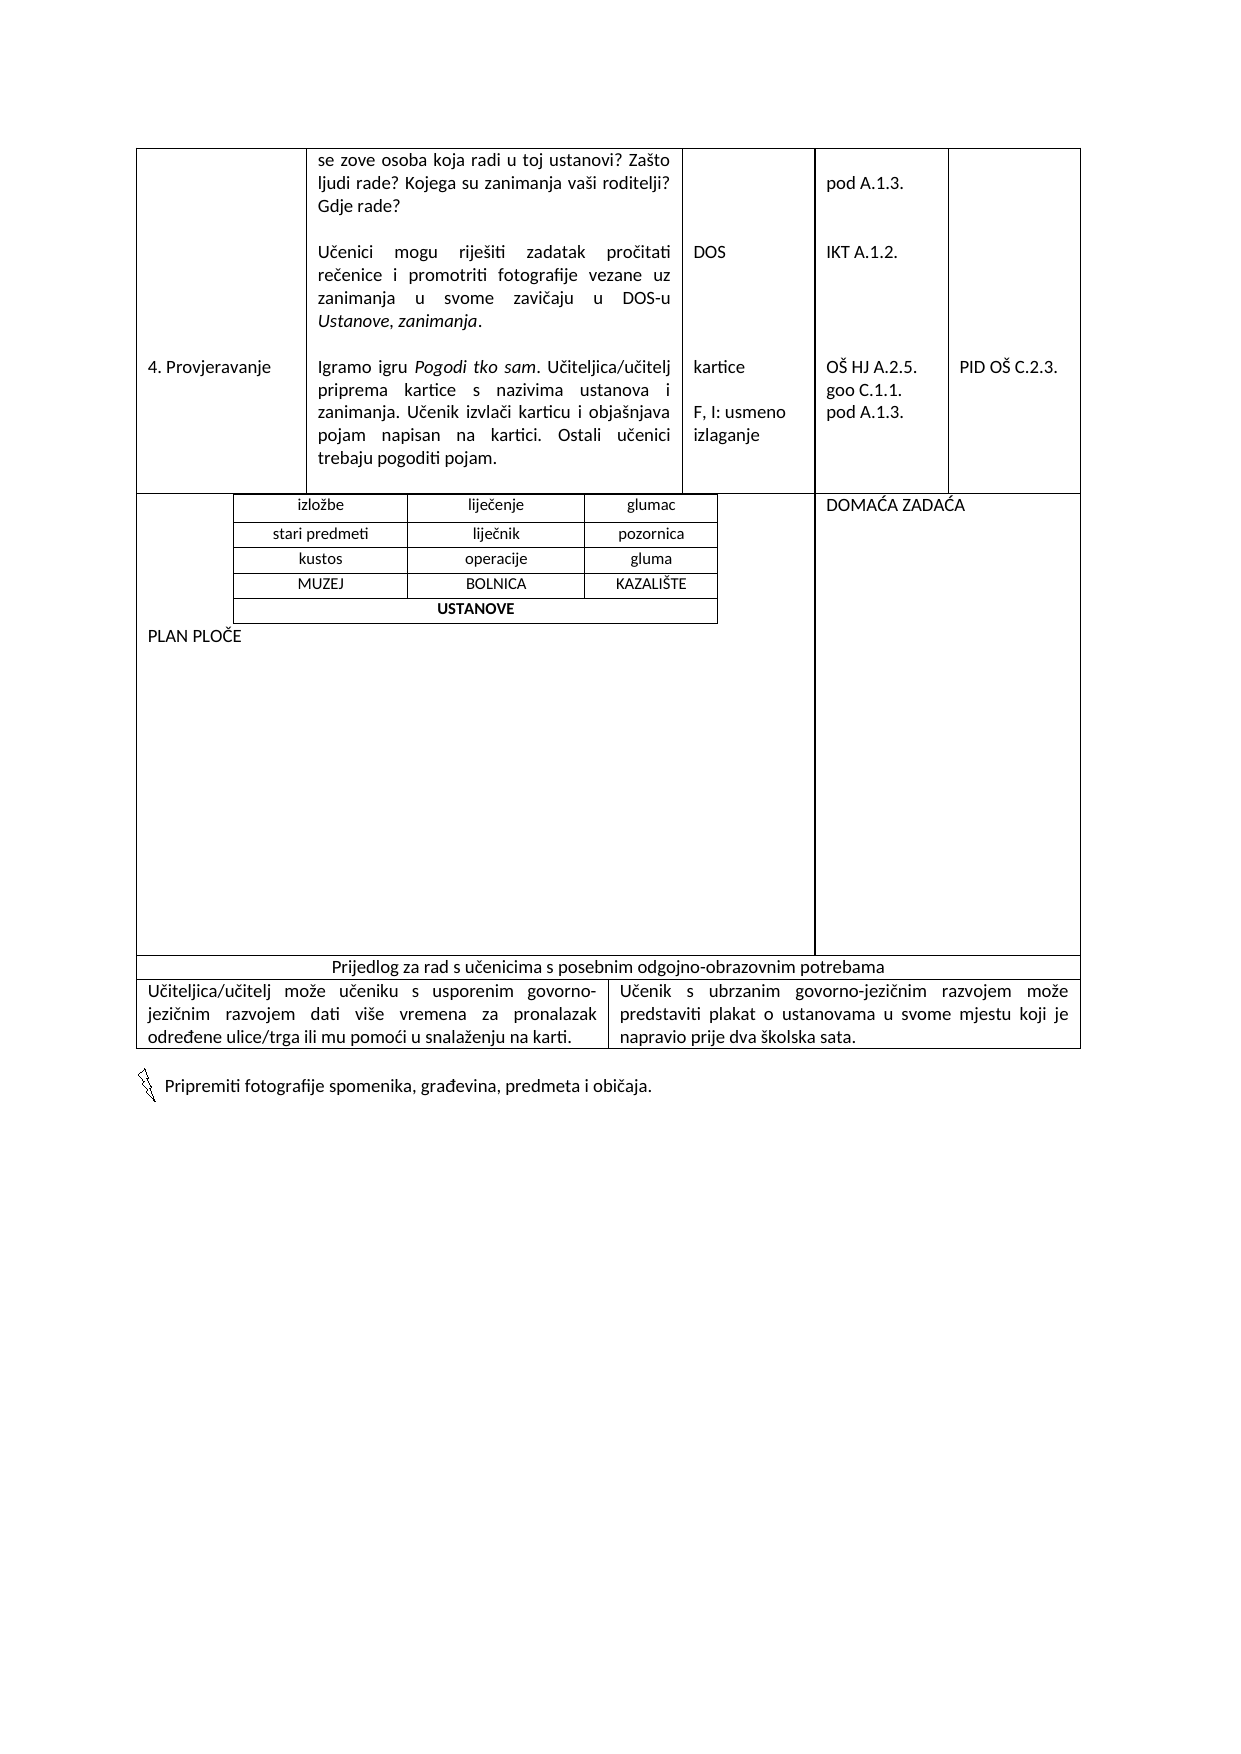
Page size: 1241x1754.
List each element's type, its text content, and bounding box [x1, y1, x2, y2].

table_cell Učenik s ubrzanim govorno-jezičnim razvojem može predstaviti plakat o ustanovama u svome mjestu koji je napravio prije dva školska sata. [609, 980, 1080, 1048]
table_cell Prijedlog za rad s učenicima s posebnim odgojno-obrazovnim potrebama [137, 956, 1080, 978]
table_cell Učiteljica/učitelj može učeniku s usporenim govorno-jezičnim razvojem dati više vremena za pronalazak određene ulice/trga ili mu pomoći u snalaženju na karti. [137, 980, 608, 1048]
table_cell DOMAĆA ZADAĆA [816, 494, 1080, 954]
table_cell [816, 149, 948, 492]
text Pripremiti fotografije spomenika, građevina, predmeta i običaja. [148, 1074, 1093, 1097]
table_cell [137, 149, 306, 492]
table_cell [683, 149, 814, 492]
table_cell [307, 149, 682, 492]
table_cell PLAN PLOČE [137, 494, 814, 954]
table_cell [949, 149, 1080, 492]
